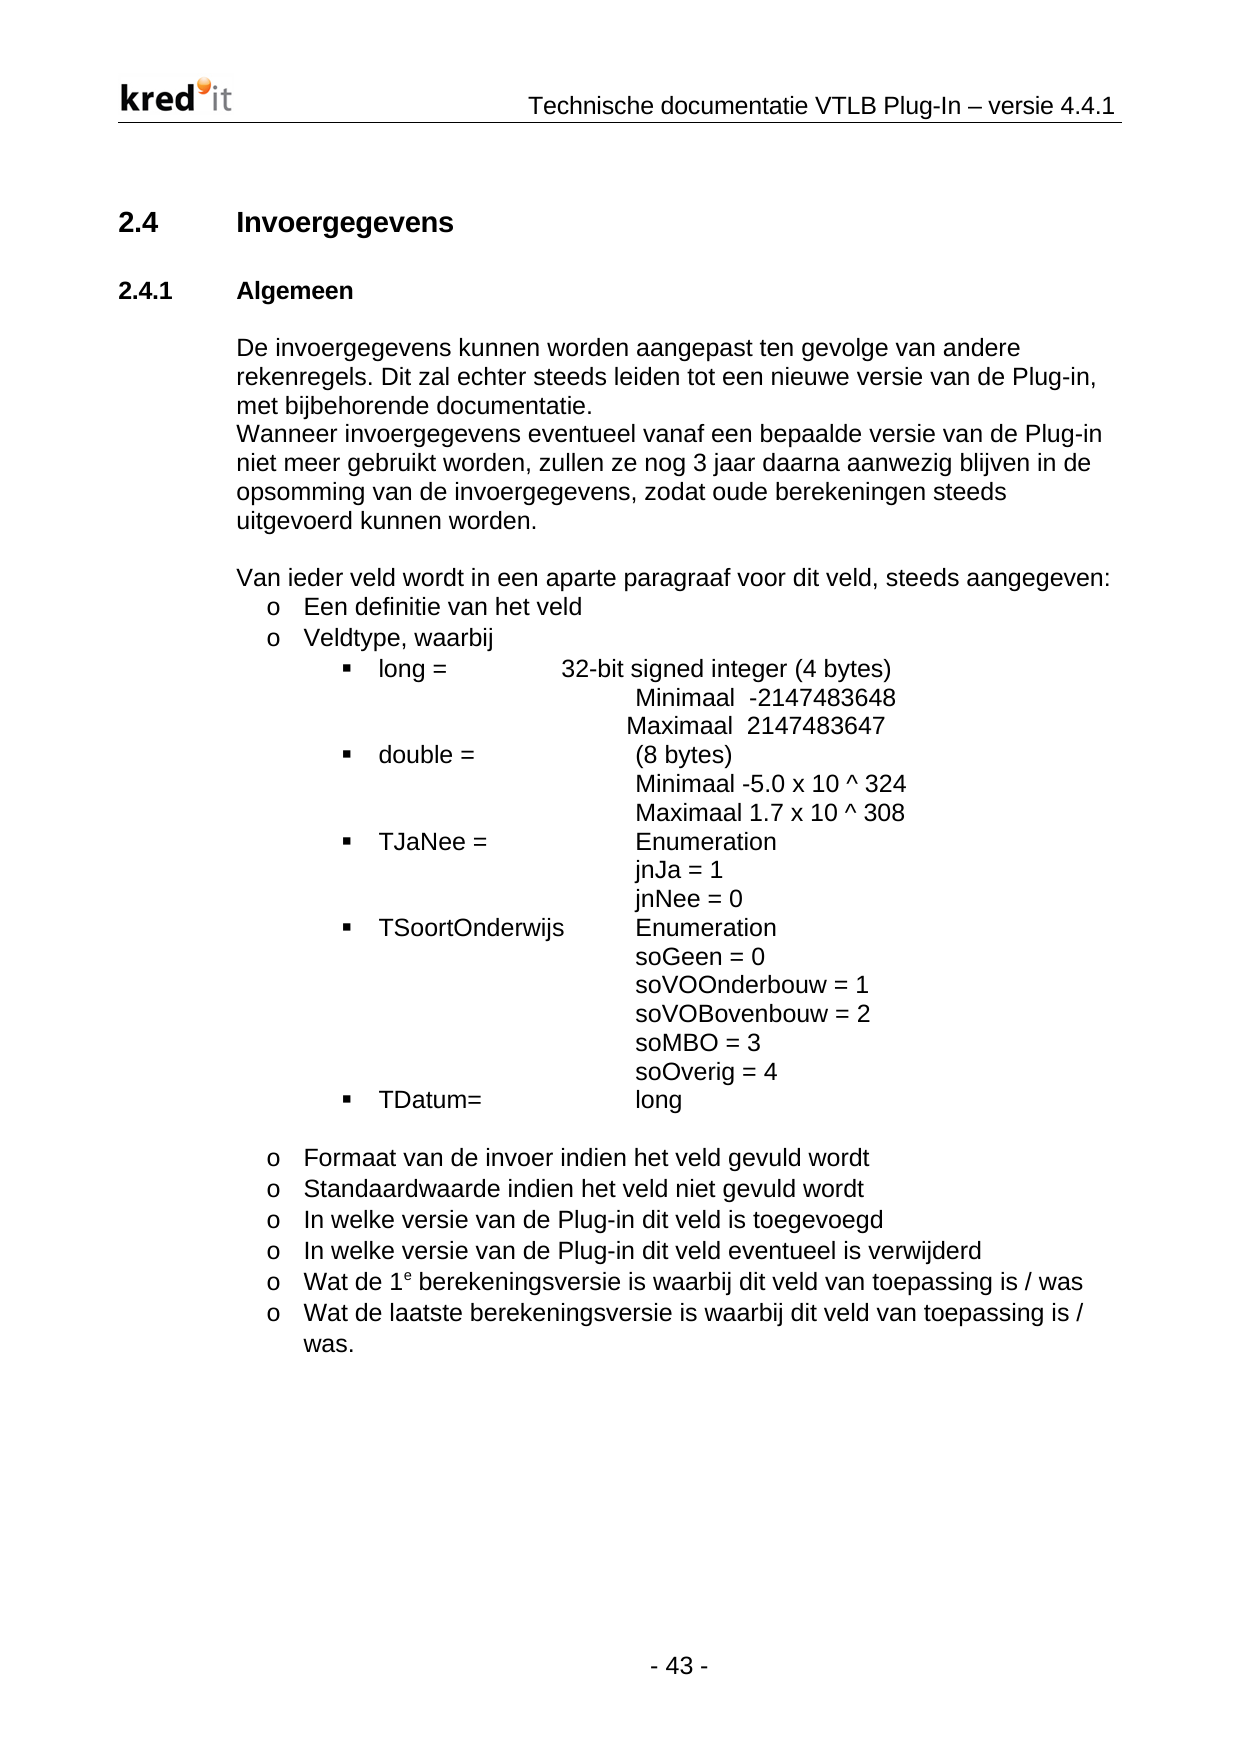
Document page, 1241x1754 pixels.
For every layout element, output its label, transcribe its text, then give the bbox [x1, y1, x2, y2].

picture [118, 73, 234, 115]
list Formaat van de invoer indien het veld gevuld wordt [266, 1143, 1122, 1174]
list TJaNee = Enumeration [341, 826, 1122, 855]
text jnNee = 0 [626, 884, 1122, 913]
list Wat de 1e berekeningsversie is waarbij dit veld van toepassing is / was [266, 1267, 1122, 1298]
text soGeen = 0 [626, 942, 1122, 970]
text soMBO = 3 [626, 1028, 1122, 1057]
list long = 32-bit signed integer (4 bytes) [341, 654, 1122, 683]
text De invoergegevens kunnen worden aangepast ten gevolge van andere rekenregels. Dit zal echter steeds leiden tot een nieuwe versie van de Plug-in, met bijbehorende documentatie. [236, 333, 1122, 419]
text Van ieder veld wordt in een aparte paragraaf voor dit veld, steeds aangegeven: [236, 563, 1122, 592]
text Maximaal 1.7 x 10 ^ 308 [617, 798, 1122, 826]
text Minimaal -5.0 x 10 ^ 324 [626, 769, 1122, 798]
list In welke versie van de Plug-in dit veld eventueel is verwijderd [266, 1236, 1122, 1267]
list Wat de laatste berekeningsversie is waarbij dit veld van toepassing is / was. [266, 1298, 1122, 1357]
list Standaardwaarde indien het veld niet gevuld wordt [266, 1174, 1122, 1205]
list double = (8 bytes) [341, 740, 1122, 769]
list In welke versie van de Plug-in dit veld is toegevoegd [266, 1205, 1122, 1236]
list TSoortOnderwijs Enumeration [341, 913, 1122, 942]
text jnJa = 1 [626, 855, 1122, 884]
list Een definitie van het veld [266, 592, 1122, 623]
subtitle Algemeen [118, 276, 1122, 304]
subtitle Invoergegevens [118, 204, 1004, 238]
text Maximaal 2147483647 [617, 711, 1122, 740]
text Minimaal -2147483648 [626, 683, 1122, 711]
list TDatum= long [341, 1085, 1122, 1114]
list Veldtype, waarbij [266, 623, 1122, 654]
text soVOBovenbouw = 2 [626, 999, 1122, 1028]
text Wanneer invoergegevens eventueel vanaf een bepaalde versie van de Plug-in niet meer gebruikt worden, zullen ze nog 3 jaar daarna aanwezig blijven in de opsomming van de invoergegevens, zodat oude berekeningen steeds uitgevoerd kunnen worden. [236, 419, 1122, 534]
text soVOOnderbouw = 1 [626, 970, 1122, 999]
text soOverig = 4 [626, 1057, 1122, 1085]
